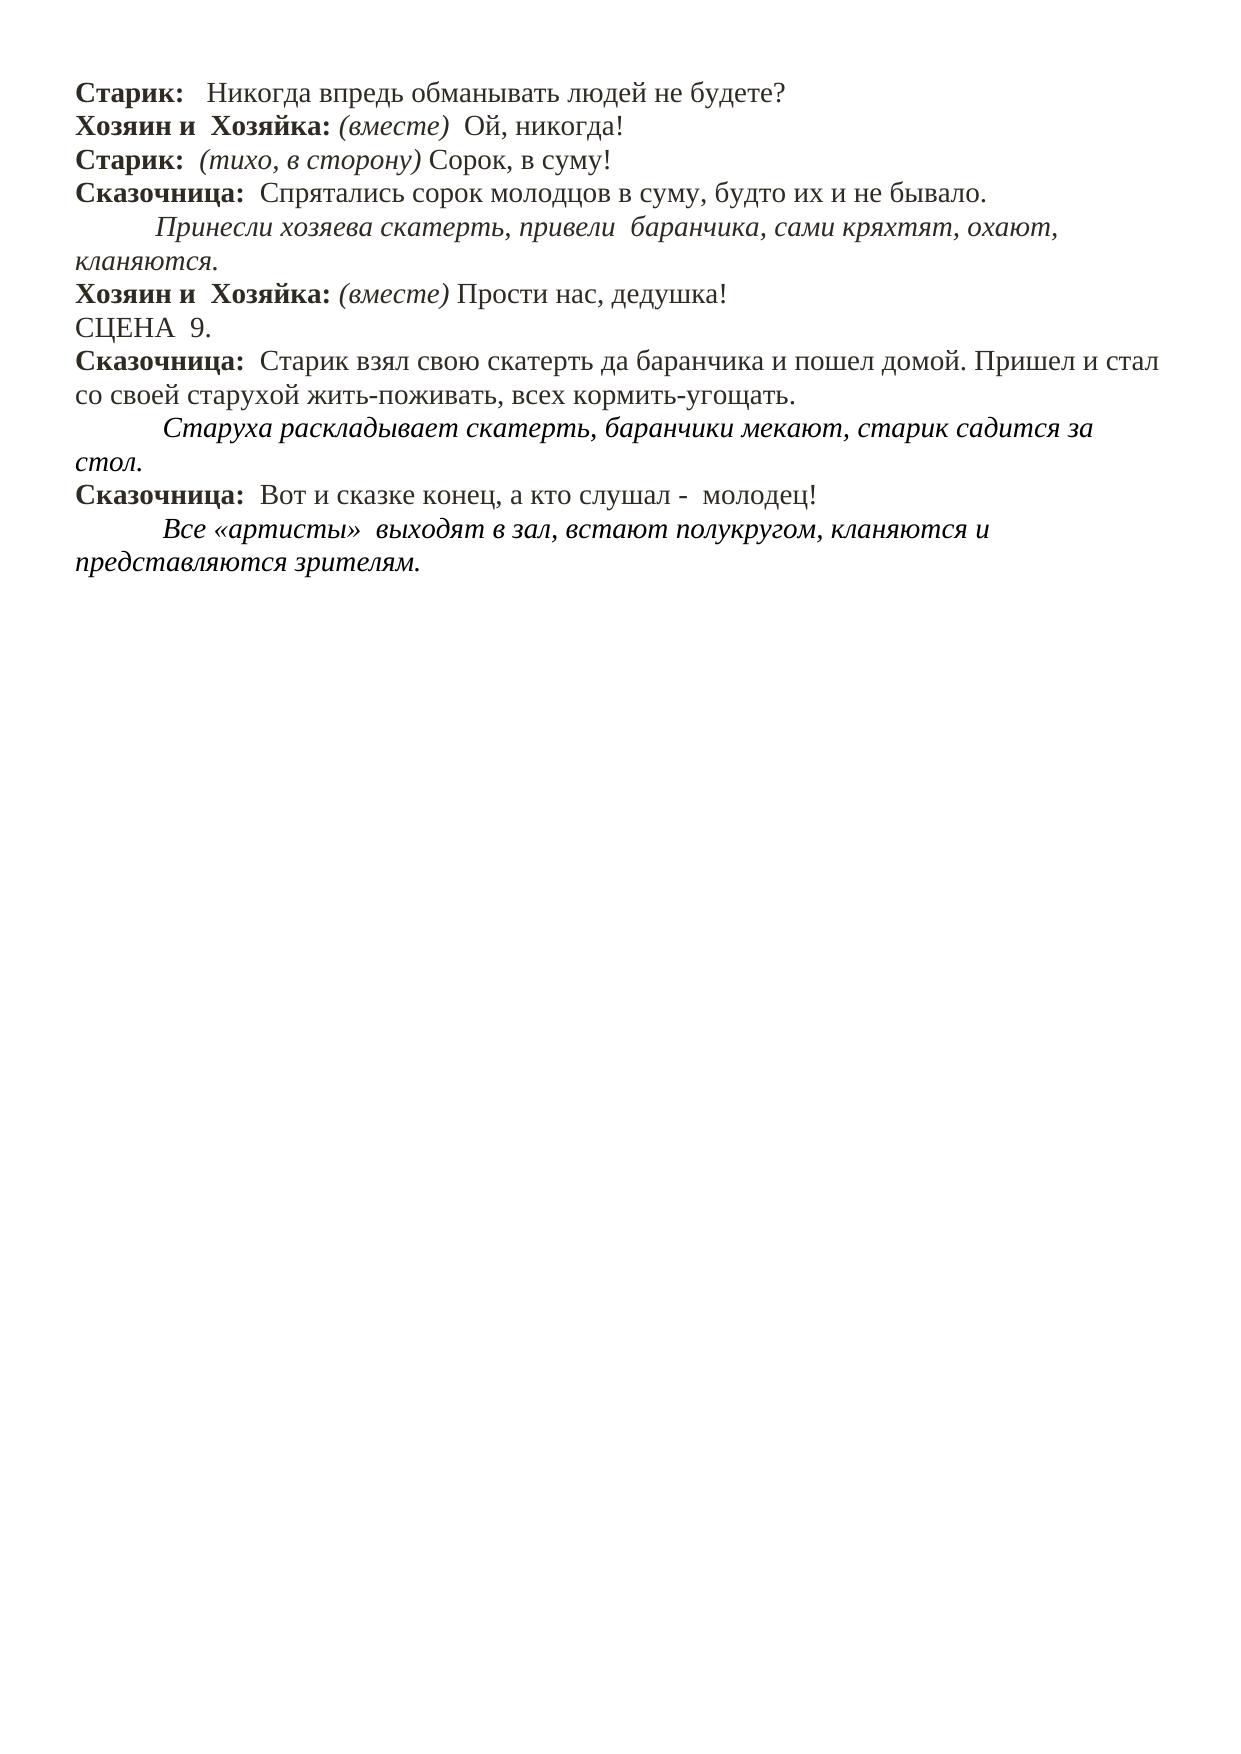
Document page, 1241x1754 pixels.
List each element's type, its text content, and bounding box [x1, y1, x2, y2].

text Хозяин и Хозяйка: (вместе) Прости нас, дедушка! [75, 276, 1165, 310]
text СЦЕНА 9. [75, 310, 1165, 343]
text Все «артисты» выходят в зал, встают полукругом, кланяются и представляются зрителям. [75, 511, 1165, 578]
text Хозяин и Хозяйка: (вместе) Ой, никогда! [75, 108, 1165, 142]
text Принесли хозяева скатерть, привели баранчика, сами кряхтят, охают, кланяются. [75, 209, 1165, 276]
text Старик: Никогда впредь обманывать людей не будете? [75, 75, 1165, 108]
text Сказочница: Вот и сказке конец, а кто слушал - молодец! [75, 477, 1165, 511]
text Старик: (тихо, в сторону) Сорок, в суму! [75, 142, 1165, 176]
text Сказочница: Старик взял свою скатерть да баранчика и пошел домой. Пришел и стал со своей старухой жить-поживать, всех кормить-угощать. [75, 343, 1165, 410]
text Старуха раскладывает скатерть, баранчики мекают, старик садится за стол. [75, 410, 1165, 477]
text Сказочница: Спрятались сорок молодцов в суму, будто их и не бывало. [75, 176, 1165, 209]
